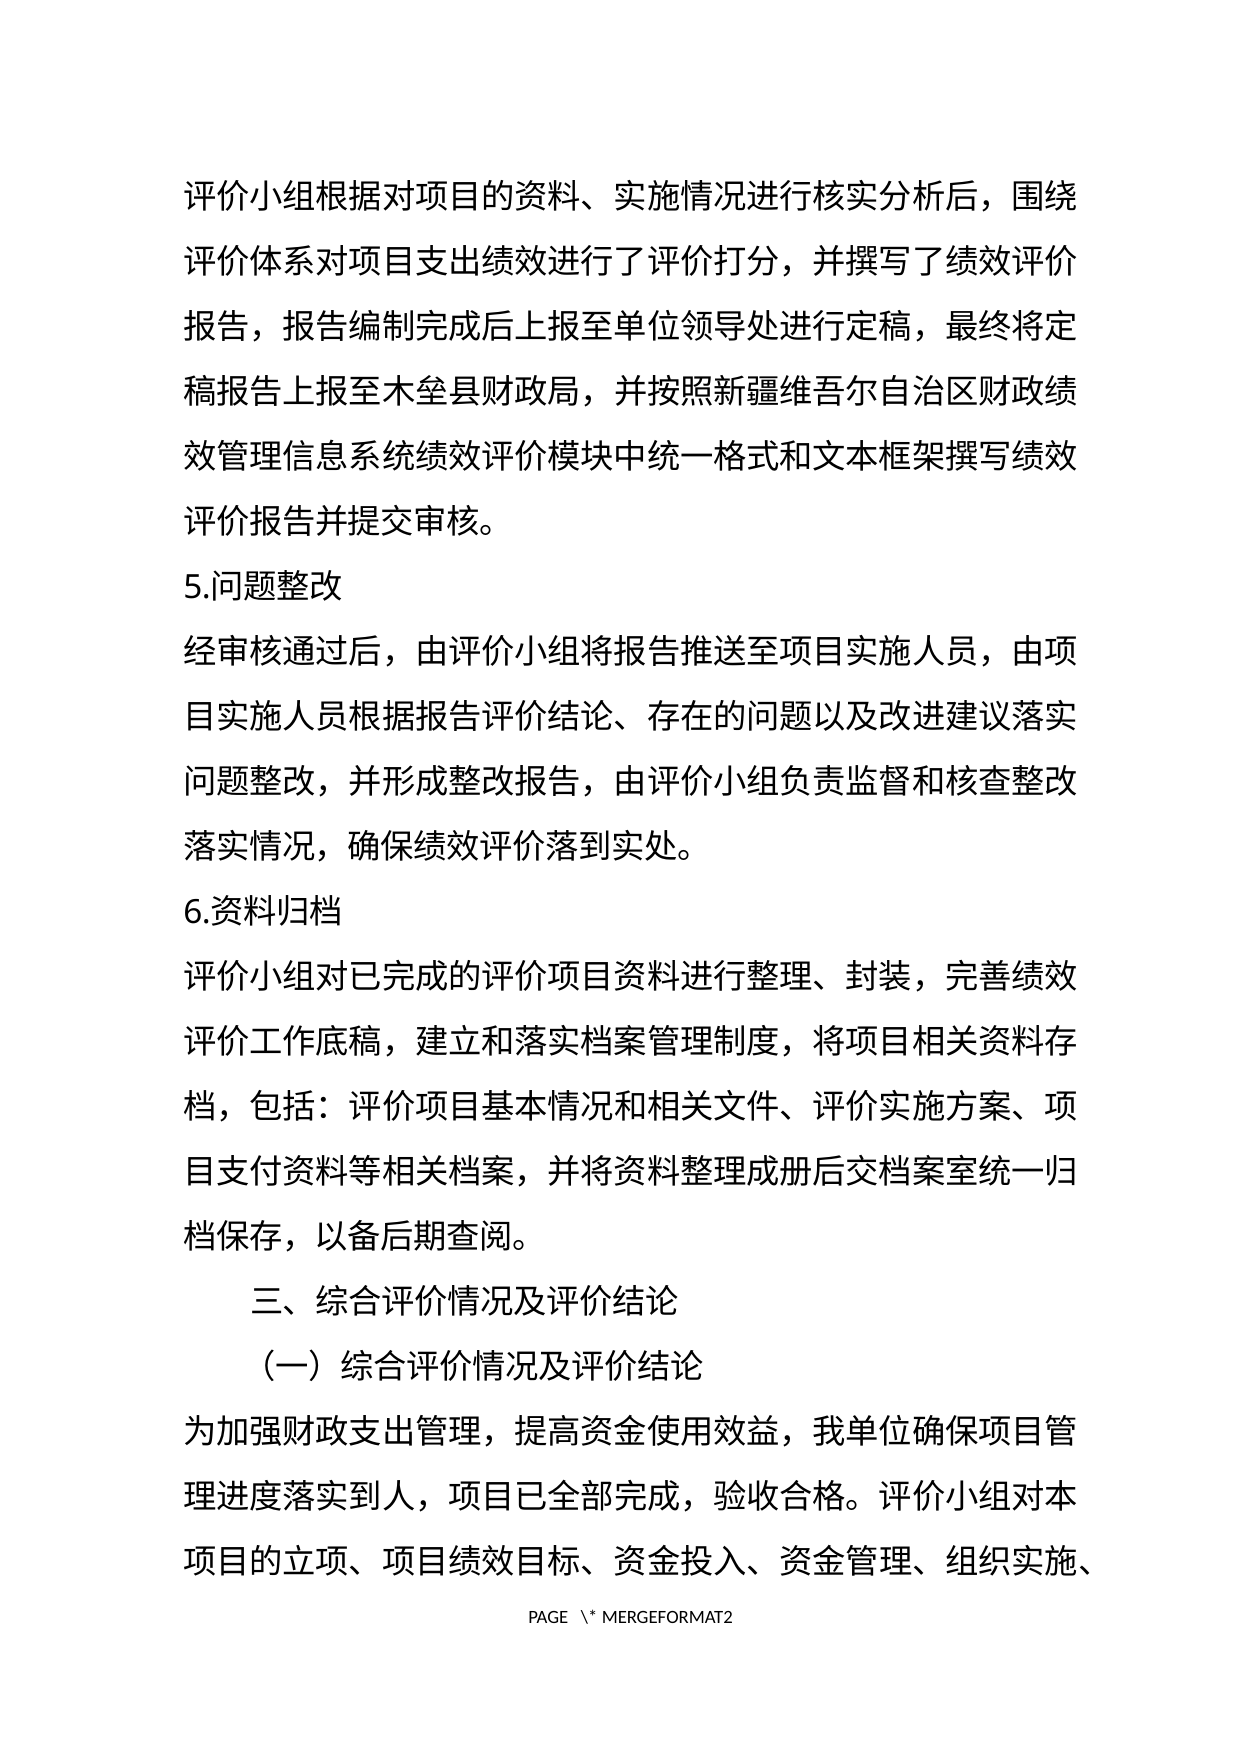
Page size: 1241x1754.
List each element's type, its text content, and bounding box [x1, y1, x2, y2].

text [183, 162, 1078, 1267]
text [183, 1332, 1078, 1592]
text 三、综合评价情况及评价结论 [183, 1267, 1078, 1332]
